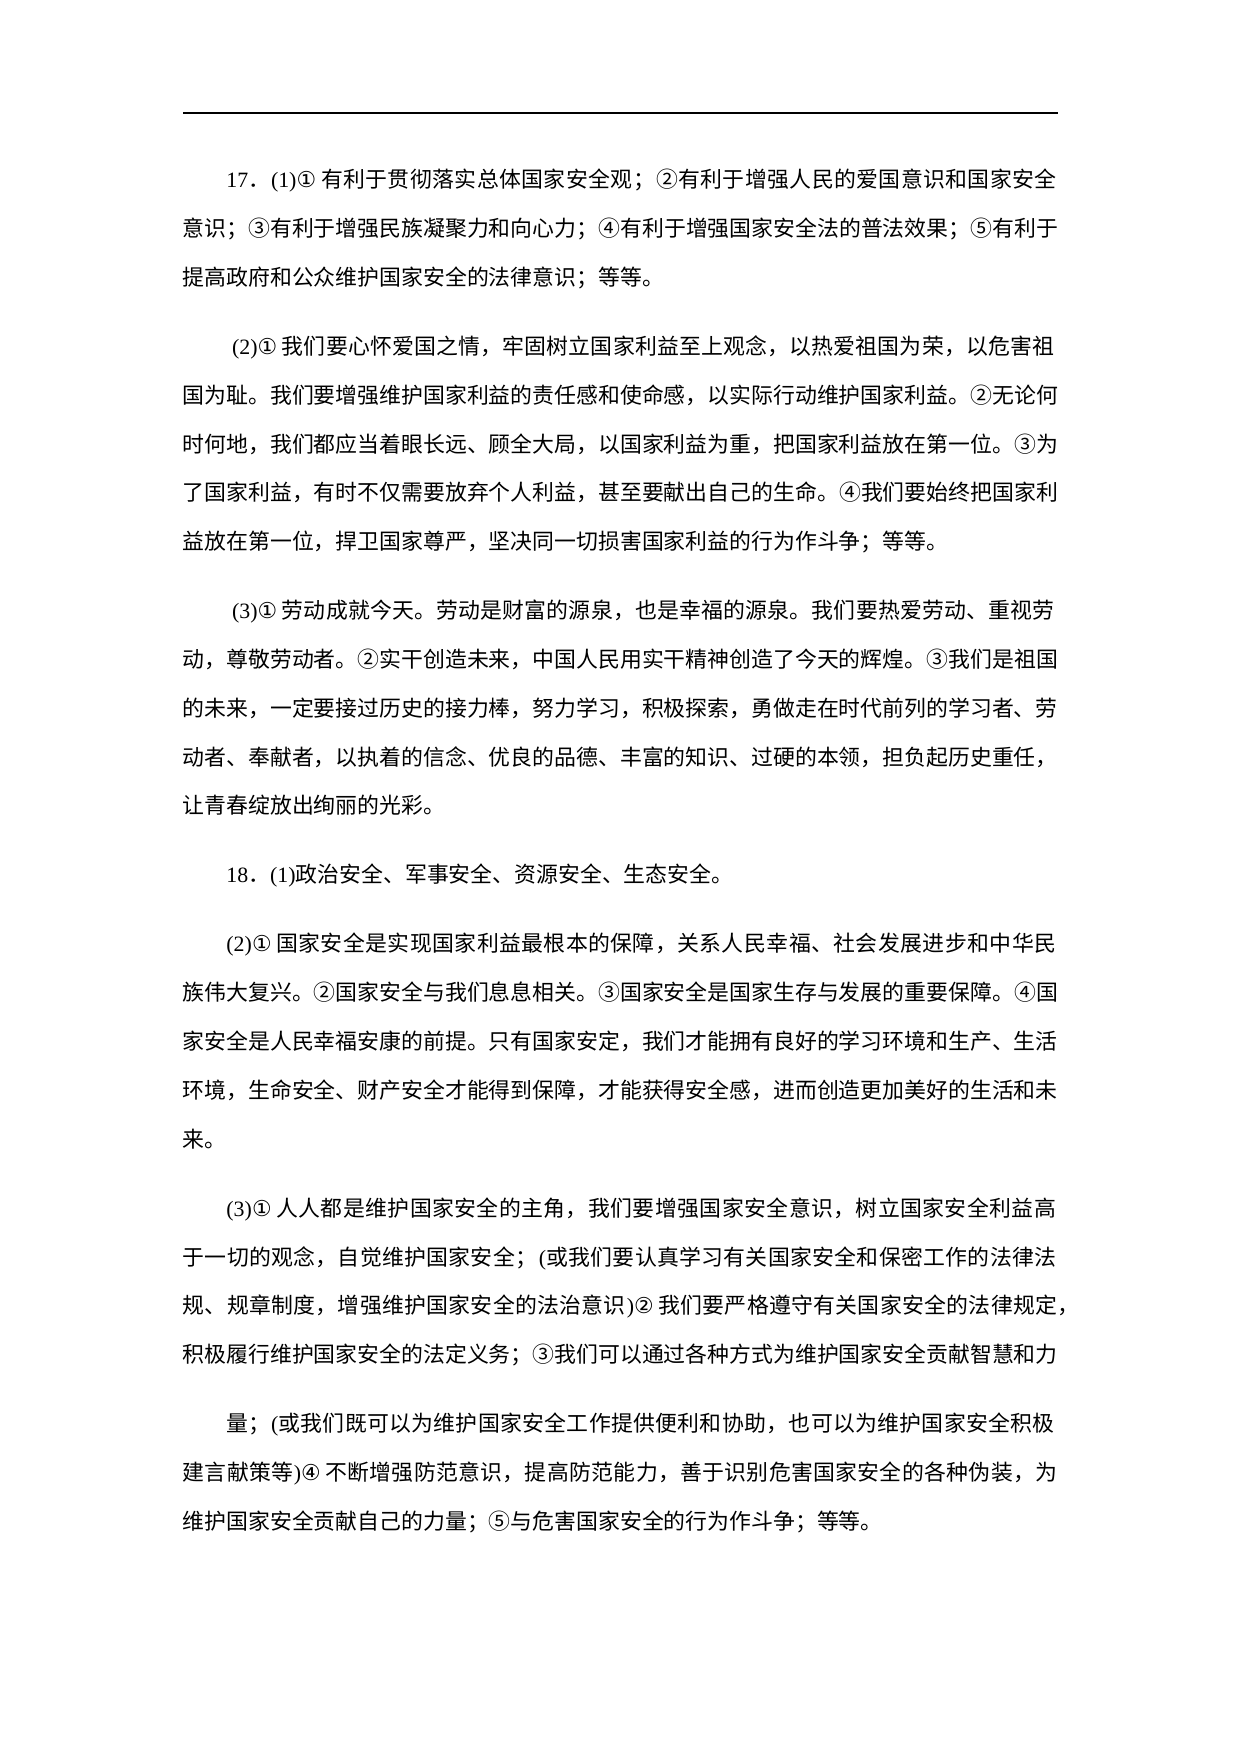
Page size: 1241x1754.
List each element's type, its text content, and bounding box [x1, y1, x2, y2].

text 17．(1)①有利于贯彻落实总体国家安全观；②有利于增强人民的爱国意识和国家安全意识；③有利于增强民族凝聚力和向心力；④有利于增强国家安全法的普法效果；⑤有利于提高政府和公众维护国家安全的法律意识；等等。 [182, 162, 1058, 292]
text (2)①我们要心怀爱国之情，牢固树立国家利益至上观念，以热爱祖国为荣，以危害祖国为耻。我们要增强维护国家利益的责任感和使命感，以实际行动维护国家利益。②无论何时何地，我们都应当着眼长远、顾全大局，以国家利益为重，把国家利益放在第一位。③为了国家利益，有时不仅需要放弃个人利益，甚至要献出自己的生命。④我们要始终把国家利益放在第一位，捍卫国家尊严，坚决同一切损害国家利益的行为作斗争；等等。 [182, 329, 1058, 556]
text 量；(或我们既可以为维护国家安全工作提供便利和协助，也可以为维护国家安全积极建言献策等)④不断增强防范意识，提高防范能力，善于识别危害国家安全的各种伪装，为维护国家安全贡献自己的力量；⑤与危害国家安全的行为作斗争；等等。 [182, 1406, 1058, 1536]
text 18．(1)政治安全、军事安全、资源安全、生态安全。 [182, 857, 1058, 889]
text (3)①劳动成就今天。劳动是财富的源泉，也是幸福的源泉。我们要热爱劳动、重视劳动，尊敬劳动者。②实干创造未来，中国人民用实干精神创造了今天的辉煌。③我们是祖国的未来，一定要接过历史的接力棒，努力学习，积极探索，勇做走在时代前列的学习者、劳动者、奉献者，以执着的信念、优良的品德、丰富的知识、过硬的本领，担负起历史重任，让青春绽放出绚丽的光彩。 [182, 593, 1058, 820]
text (3)①人人都是维护国家安全的主角，我们要增强国家安全意识，树立国家安全利益高于一切的观念，自觉维护国家安全；(或我们要认真学习有关国家安全和保密工作的法律法规、规章制度，增强维护国家安全的法治意识)②我们要严格遵守有关国家安全的法律规定，积极履行维护国家安全的法定义务；③我们可以通过各种方式为维护国家安全贡献智慧和力 [182, 1190, 1058, 1369]
text (2)①国家安全是实现国家利益最根本的保障，关系人民幸福、社会发展进步和中华民族伟大复兴。②国家安全与我们息息相关。③国家安全是国家生存与发展的重要保障。④国家安全是人民幸福安康的前提。只有国家安定，我们才能拥有良好的学习环境和生产、生活环境，生命安全、财产安全才能得到保障，才能获得安全感，进而创造更加美好的生活和未来。 [182, 926, 1058, 1154]
